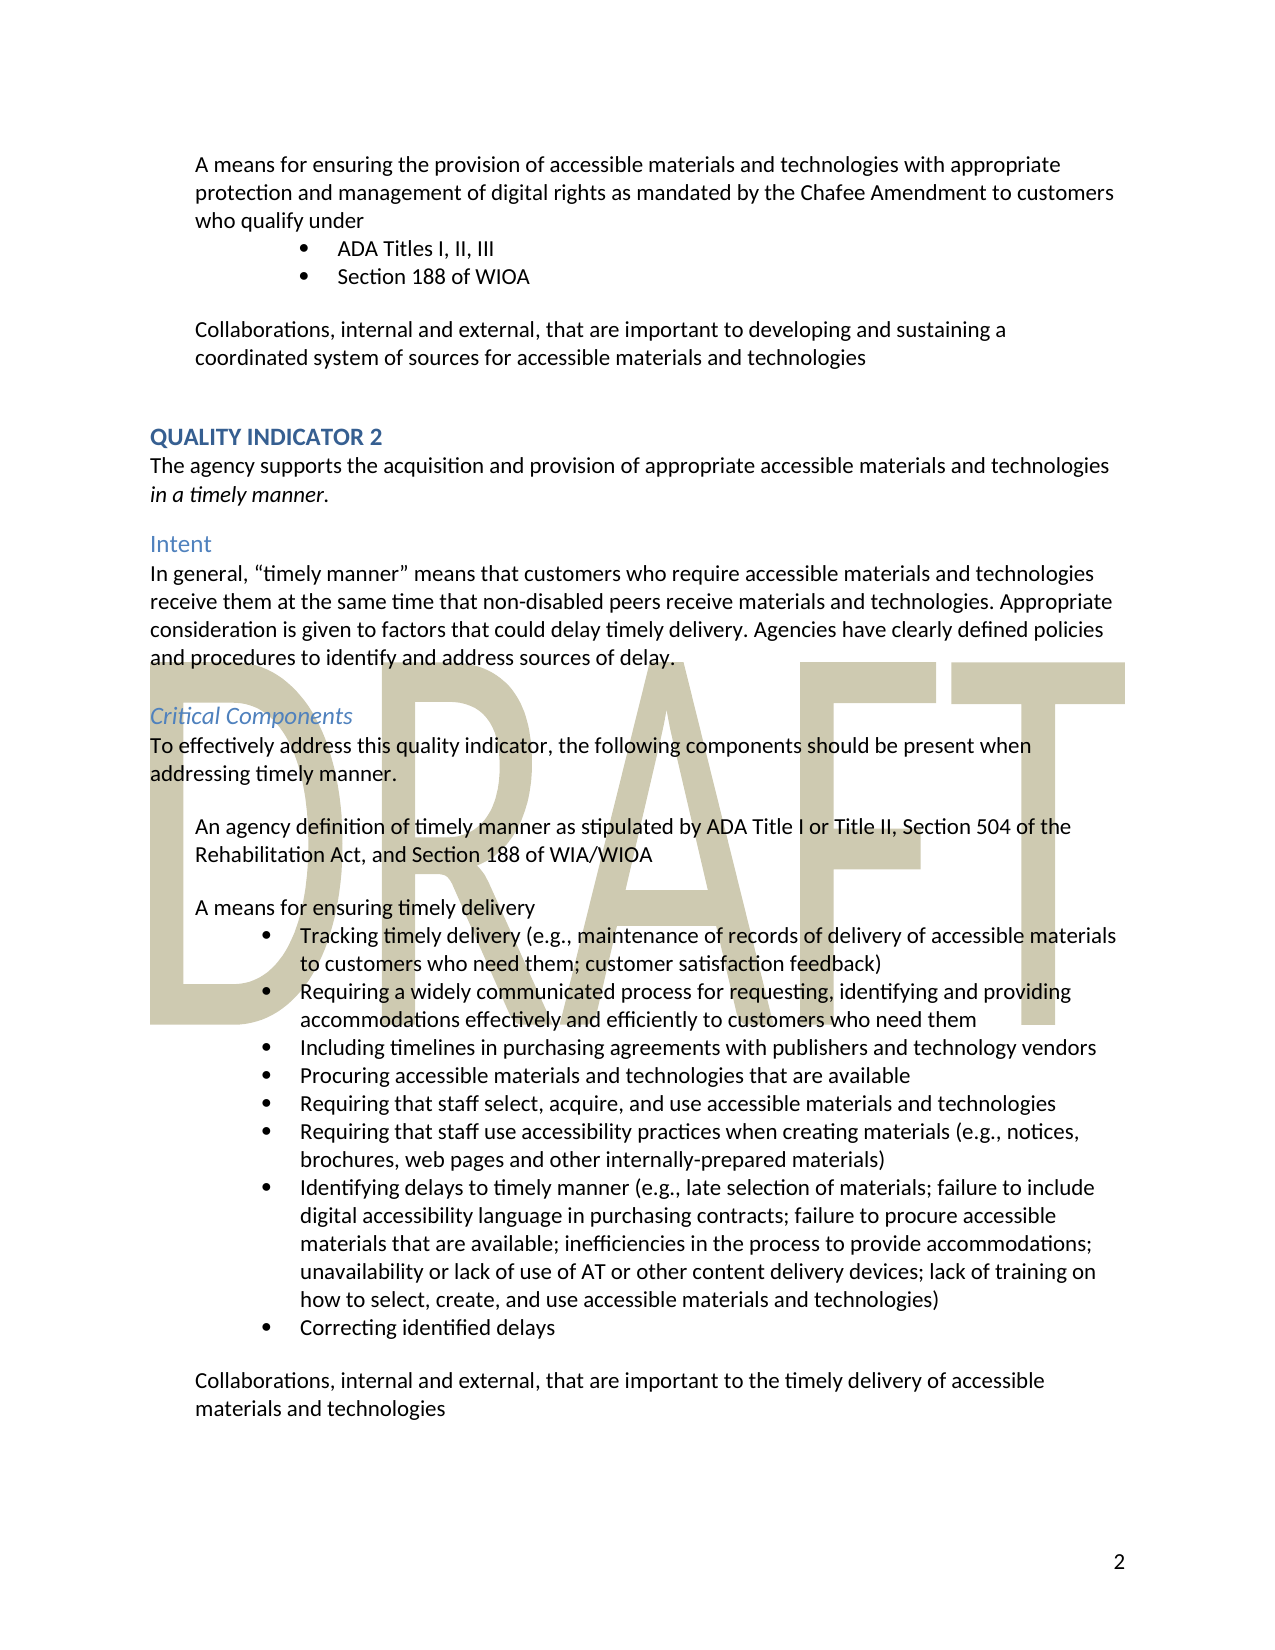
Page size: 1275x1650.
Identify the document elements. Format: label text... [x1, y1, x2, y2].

list Requiring that staff use accessibility practices when creating materials (e.g., notices, brochures, web pages and other internally-prepared materials) [262, 1117, 1125, 1173]
list Correcting identified delays [262, 1313, 1125, 1341]
list Requiring a widely communicated process for requesting, identifying and providing accommodations effectively and efficiently to customers who need them [262, 977, 1125, 1033]
list Identifying delays to timely manner (e.g., late selection of materials; failure to include digital accessibility language in purchasing contracts; failure to procure accessible materials that are available; inefficiencies in the process to provide accommodations; unavailability or lack of use of AT or other content delivery devices; lack of training on how to select, create, and use accessible materials and technologies) [262, 1173, 1125, 1313]
list Requiring that staff select, acquire, and use accessible materials and technologies [262, 1089, 1125, 1117]
list Section 188 of WIOA [300, 262, 1125, 290]
list Including timelines in purchasing agreements with publishers and technology vendors [262, 1033, 1125, 1061]
list A means for ensuring the provision of accessible materials and technologies with appropriate protection and management of digital rights as mandated by the Chafee Amendment to customers who qualify under [195, 150, 1125, 234]
list Tracking timely delivery (e.g., maintenance of records of delivery of accessible materials to customers who need them; customer satisfaction feedback) [262, 921, 1125, 977]
text The agency supports the acquisition and provision of appropriate accessible materials and technologies in a timely manner. [150, 452, 1125, 508]
list ADA Titles I, II, III [300, 234, 1125, 262]
text In general, “timely manner” means that customers who require accessible materials and technologies receive them at the same time that non-disabled peers receive materials and technologies. Appropriate consideration is given to factors that could delay timely delivery. Agencies have clearly defined policies and procedures to identify and address sources of delay. [150, 559, 1125, 671]
list An agency definition of timely manner as stipulated by ADA Title I or Title II, Section 504 of the Rehabilitation Act, and Section 188 of WIA/WIOA [195, 812, 1125, 868]
subtitle Intent [150, 528, 1125, 559]
list Collaborations, internal and external, that are important to developing and sustaining a coordinated system of sources for accessible materials and technologies [195, 315, 1125, 371]
list Procuring accessible materials and technologies that are available [262, 1061, 1125, 1089]
subtitle QUALITY INDICATOR 2 [150, 421, 1125, 452]
text To effectively address this quality indicator, the following components should be present when addressing timely manner. [150, 731, 1125, 787]
list A means for ensuring timely delivery [195, 893, 1125, 921]
subtitle Critical Components [150, 700, 1125, 731]
list Collaborations, internal and external, that are important to the timely delivery of accessible materials and technologies [195, 1366, 1125, 1422]
